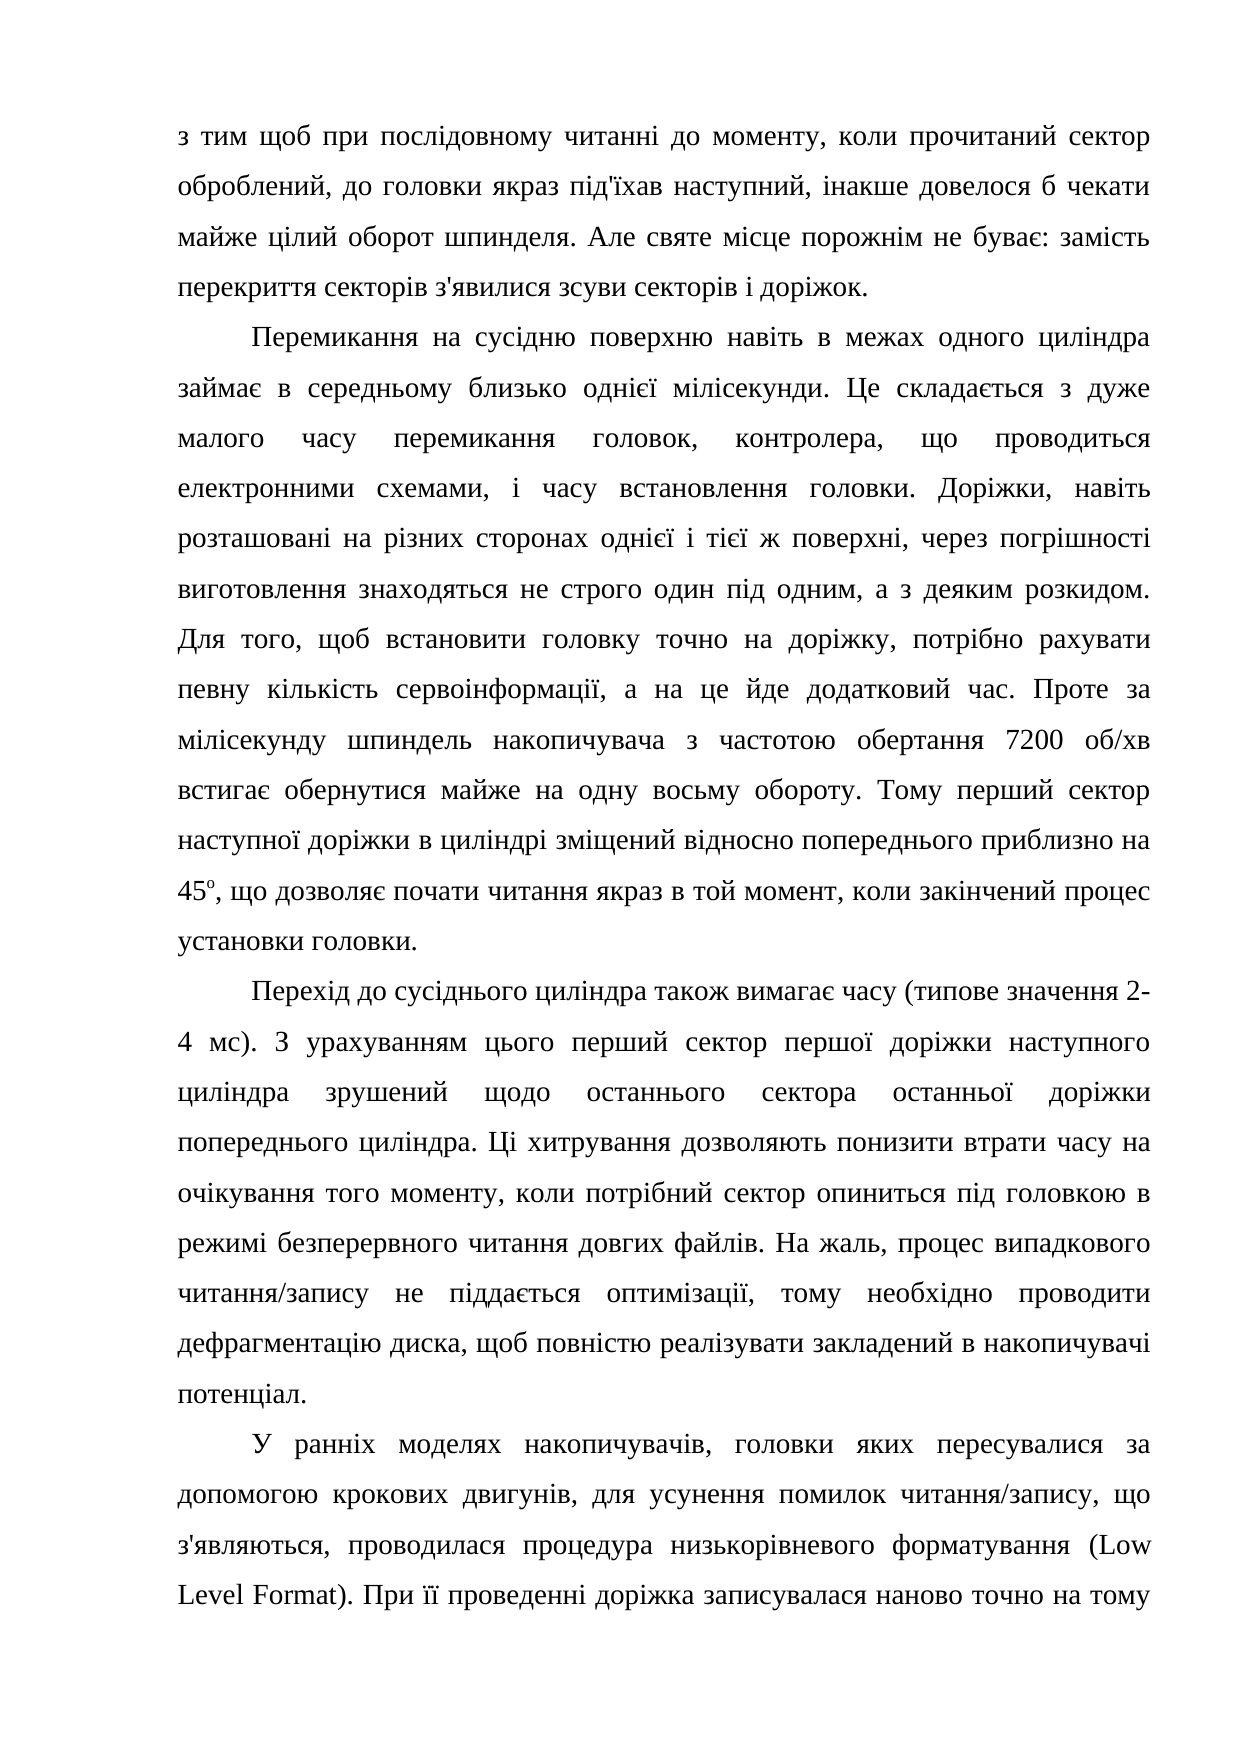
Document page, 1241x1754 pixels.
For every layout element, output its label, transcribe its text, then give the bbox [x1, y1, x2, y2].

text Перемикання на сусідню поверхню навіть в межах одного циліндра займає в середньому близько однієї мілісекунди. Це складається з дуже малого часу перемикання головок, контролера, що проводиться електронними схемами, і часу встановлення головки. Доріжки, навіть розташовані на різних сторонах однієї і тієї ж поверхні, через погрішності виготовлення знаходяться не строго один під одним, а з деяким розкидом. Для того, щоб встановити головку точно на доріжку, потрібно рахувати певну кількість сервоінформації, а на це йде додатковий час. Проте за мілісекунду шпиндель накопичувача з частотою обертання 7200 об/хв встигає обернутися майже на одну восьму обороту. Тому перший сектор наступної доріжки в циліндрі зміщений відносно попереднього приблизно на 45о, що дозволяє почати читання якраз в той момент, коли закінчений процес установки головки. [177, 319, 1152, 957]
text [177, 1426, 1152, 1611]
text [177, 118, 1152, 303]
text Перехід до сусіднього циліндра також вимагає часу (типове значення 2-4 мс). З урахуванням цього перший сектор першої доріжки наступного циліндра зрушений щодо останнього сектора останньої доріжки попереднього циліндра. Ці хитрування дозволяють понизити втрати часу на очікування того моменту, коли потрібний сектор опиниться під головкою в режимі безперервного читання довгих файлів. На жаль, процес випадкового читання/запису не піддається оптимізації, тому необхідно проводити дефрагментацію диска, щоб повністю реалізувати закладений в накопичувачі потенціал. [177, 973, 1152, 1409]
